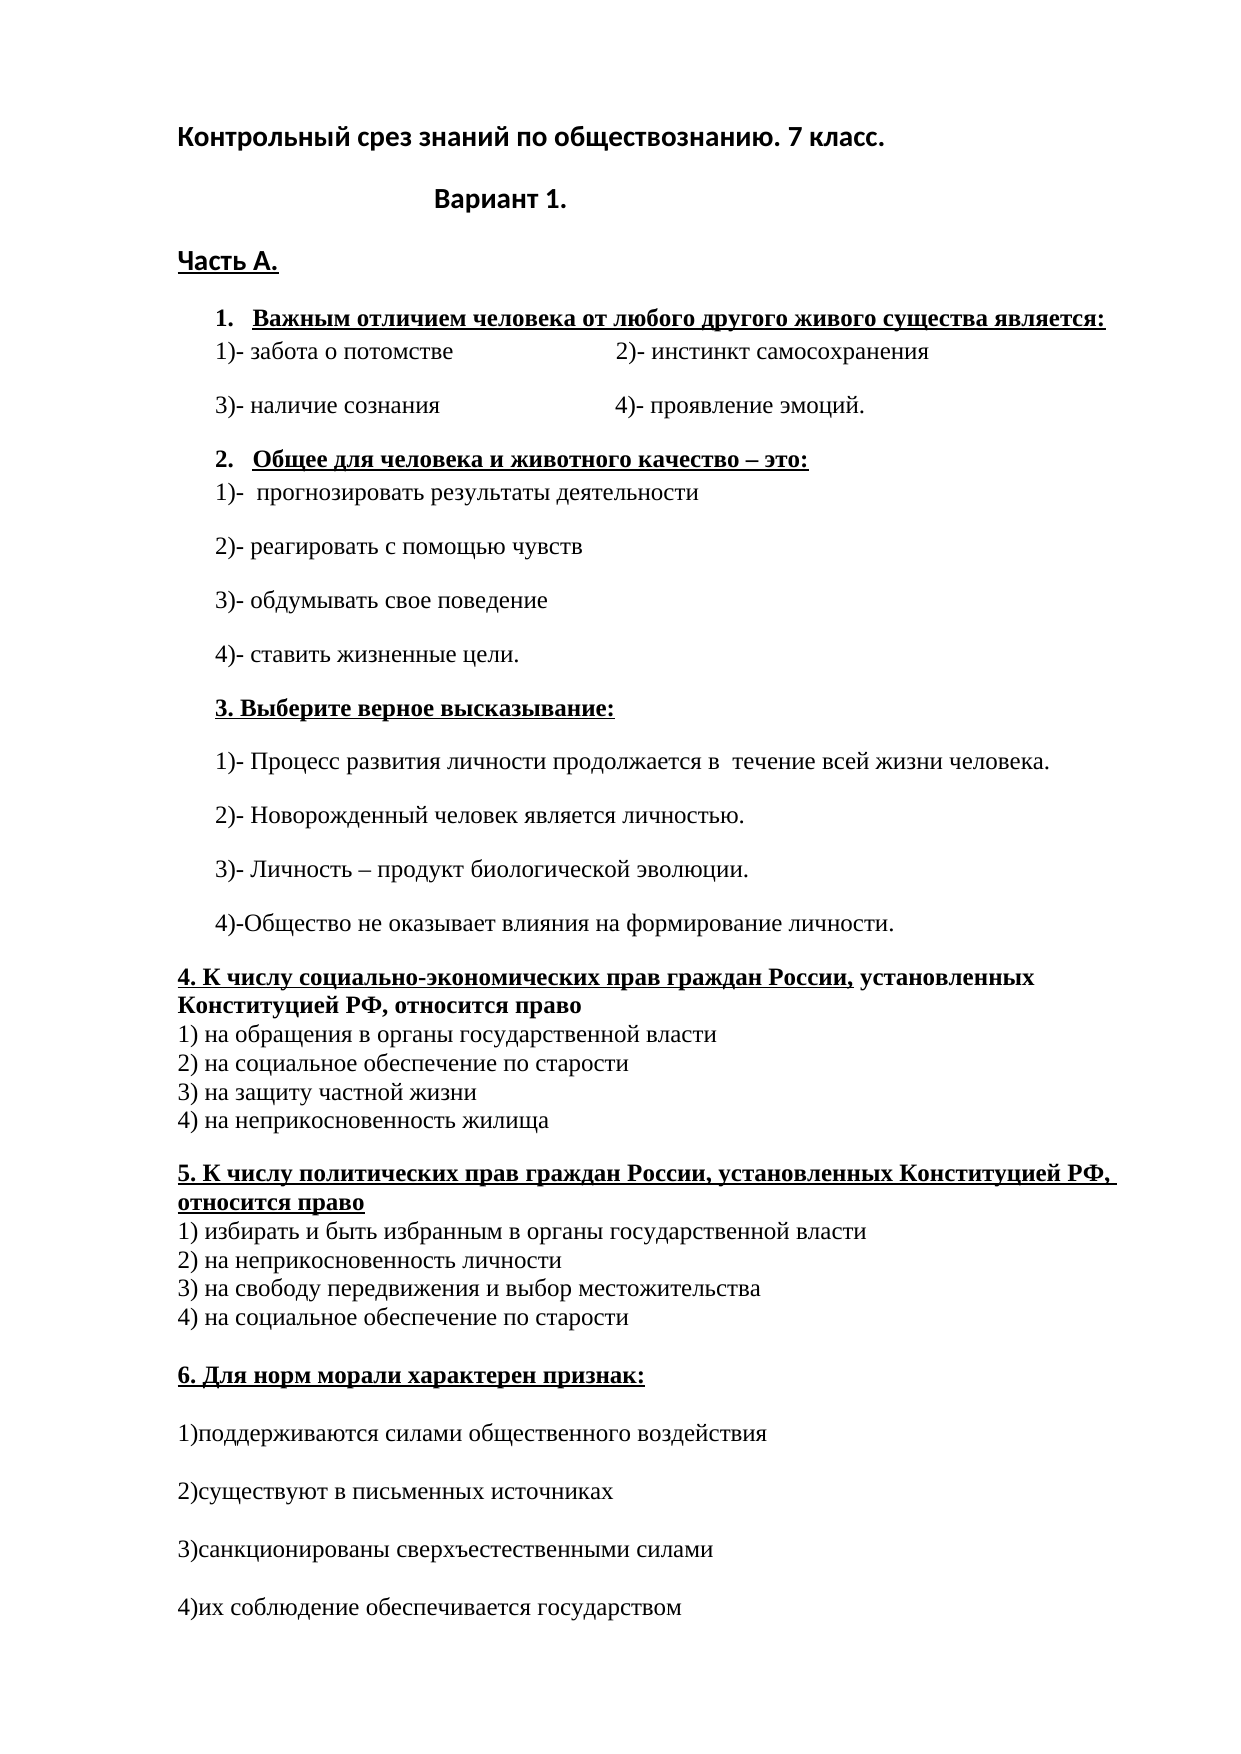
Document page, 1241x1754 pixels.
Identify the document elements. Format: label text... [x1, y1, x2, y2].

text 4. К числу социально-экономических прав граждан России, установленных Конституцией РФ, относится право [177, 962, 1152, 1019]
text 3)- Личность – продукт биологической эволюции. [215, 854, 1152, 883]
text Контрольный срез знаний по обществознанию. 7 класс. [177, 118, 1152, 154]
text Часть А. [177, 242, 1152, 277]
text 3) на свободу передвижения и выбор местожительства [177, 1273, 1152, 1302]
list Важным отличием человека от любого другого живого существа является: [215, 303, 1152, 332]
text 4)- ставить жизненные цели. [215, 639, 1152, 667]
text 4)-Общество не оказывает влияния на формирование личности. [215, 908, 1152, 937]
text 6. Для норм морали характерен признак: [177, 1360, 1152, 1389]
text 1) на обращения в органы государственной власти [177, 1019, 1152, 1048]
text 3)- обдумывать свое поведение [215, 585, 1152, 614]
text 1)- забота о потомстве 2)- инстинкт самосохранения [215, 336, 1152, 365]
text 4) на неприкосновенность жилища [177, 1106, 1152, 1134]
text 4) на социальное обеспечение по старости [177, 1302, 1152, 1331]
text 2)- реагировать с помощью чувств [215, 531, 1152, 560]
text 1)поддерживаются силами общественного воздействия [177, 1418, 1152, 1447]
text 1)- прогнозировать результаты деятельности [215, 477, 1152, 506]
text 3)санкционированы сверхъестественными силами [177, 1534, 1152, 1563]
text 2)- Новорожденный человек является личностью. [215, 800, 1152, 829]
text 3) на защиту частной жизни [177, 1077, 1152, 1106]
text 3)- наличие сознания 4)- проявление эмоций. [215, 390, 1152, 419]
text 4)их соблюдение обеспечивается государством [177, 1592, 1152, 1621]
text 2) на неприкосновенность личности [177, 1245, 1152, 1273]
text 1) избирать и быть избранным в органы государственной власти [177, 1216, 1152, 1245]
text 5. К числу политических прав граждан России, установленных Конституцией РФ, относится право [177, 1158, 1152, 1216]
text Вариант 1. [177, 180, 1152, 216]
text 2) на социальное обеспечение по старости [177, 1048, 1152, 1077]
text 3. Выберите верное высказывание: [215, 693, 1152, 721]
list Общее для человека и животного качество – это: [215, 444, 1152, 473]
text 2)существуют в письменных источниках [177, 1476, 1152, 1505]
text 1)- Процесс развития личности продолжается в течение всей жизни человека. [215, 746, 1152, 775]
